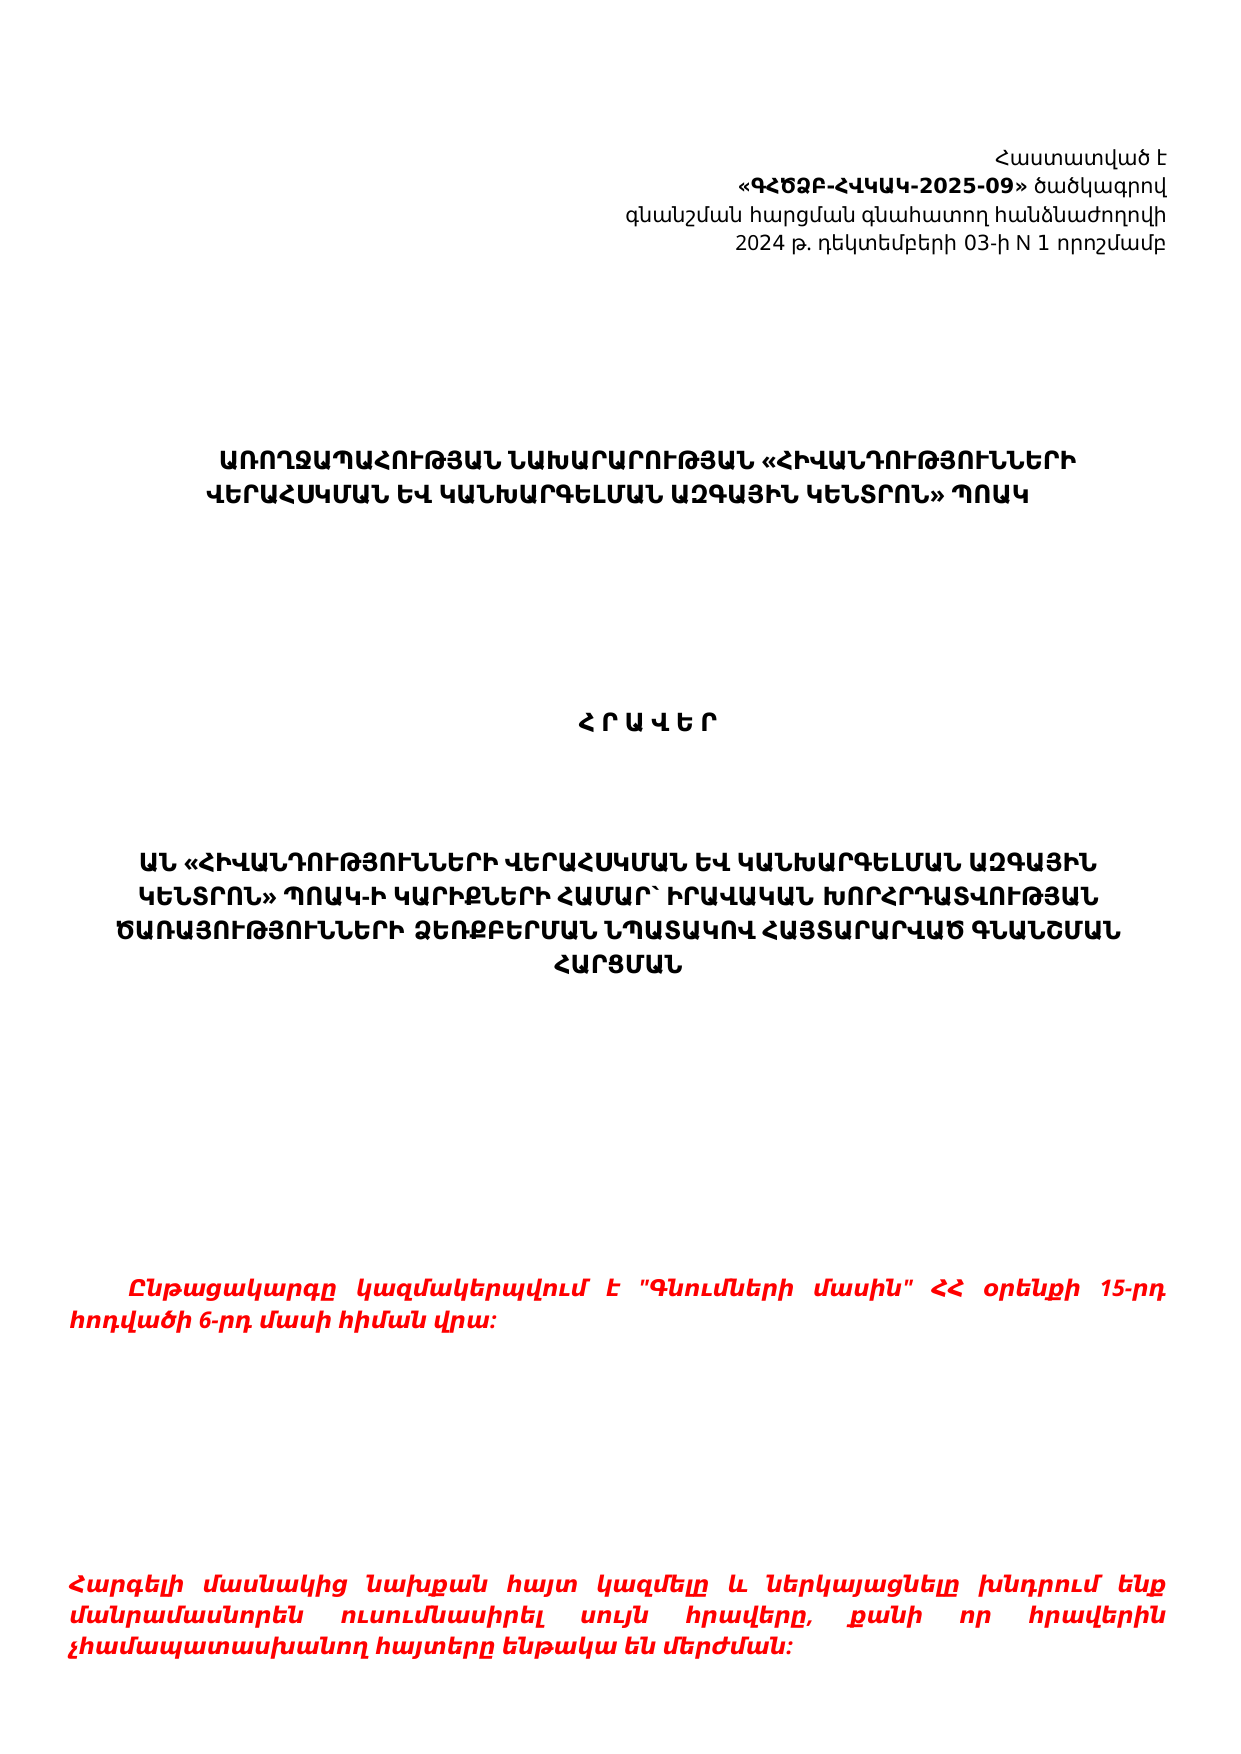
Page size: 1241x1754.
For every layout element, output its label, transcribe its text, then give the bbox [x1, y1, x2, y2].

text ԱՆ «ՀԻՎԱՆԴՈՒԹՅՈՒՆՆԵՐԻ ՎԵՐԱՀՍԿՄԱՆ ԵՎ ԿԱՆԽԱՐԳԵԼՄԱՆ ԱԶԳԱՅԻՆ ԿԵՆՏՐՈՆ» ՊՈԱԿ-Ի ԿԱՐԻՔՆԵՐԻ ՀԱՄԱՐ` ԻՐԱՎԱԿԱՆ ԽՈՐՀՐԴԱՏՎՈՒԹՅԱՆ ԾԱՌԱՅՈՒԹՅՈՒՆՆԵՐԻ ՁԵՌՔԲԵՐՄԱՆ ՆՊԱՏԱԿՈՎ ՀԱՅՏԱՐԱՐՎԱԾ ԳՆԱՆՇՄԱՆ ՀԱՐՑՄԱՆ [69, 844, 1167, 981]
text գնանշման հարցման գնահատող հանձնաժողովի [69, 200, 1167, 228]
text Հարգելի մասնակից նախքան հայտ կազմելը և ներկայացնելը խնդրում ենք մանրամասնորեն ուսումնասիրել սույն հրավերը, քանի որ հրավերին չհամապատասխանող հայտերը ենթակա են մերժման: [69, 1568, 1167, 1661]
text 2024 թ. դեկտեմբերի 03-ի N 1 որոշմամբ [69, 228, 1167, 257]
text Հաստատված է [69, 143, 1167, 171]
text ԱՌՈՂՋԱՊԱՀՈՒԹՅԱՆ ՆԱԽԱՐԱՐՈՒԹՅԱՆ «ՀԻՎԱՆԴՈՒԹՅՈՒՆՆԵՐԻ ՎԵՐԱՀՍԿՄԱՆ ԵՎ ԿԱՆԽԱՐԳԵԼՄԱՆ ԱԶԳԱՅԻՆ ԿԵՆՏՐՈՆ» ՊՈԱԿ [69, 443, 1167, 511]
text Հ Ր Ա Վ Ե Ր [69, 704, 1167, 739]
text «ԳՀԾՁԲ-ՀՎԿԱԿ-2025-09» ծածկագրով [69, 171, 1167, 200]
text Ընթացակարգը կազմակերպվում է "Գնումների մասին" ՀՀ օրենքի 15-րդ հոդվածի 6-րդ մասի հիման վրա: [69, 1272, 1167, 1335]
